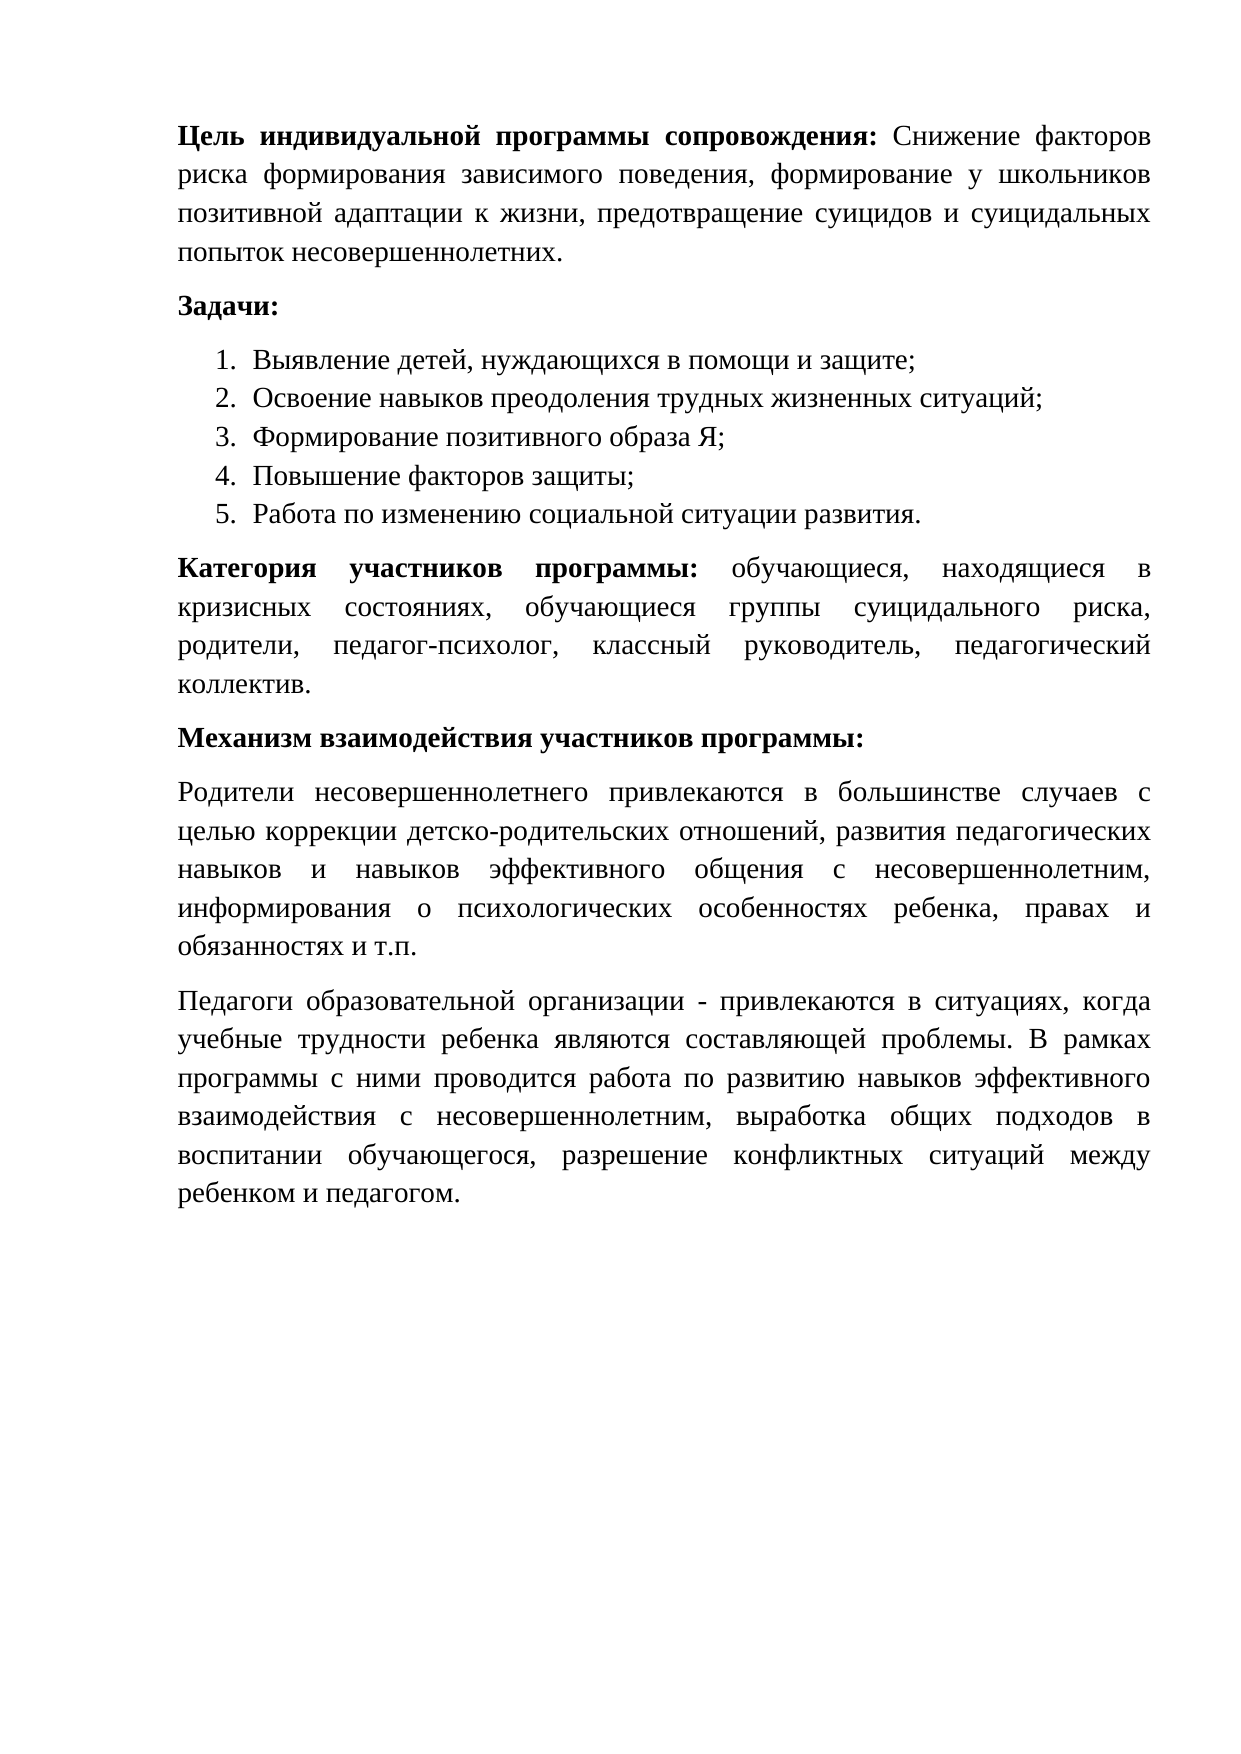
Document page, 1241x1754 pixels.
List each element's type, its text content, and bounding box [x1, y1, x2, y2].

text Задачи: [177, 288, 1152, 321]
text Родители несовершеннолетнего привлекаются в большинстве случаев с целью коррекции детско-родительских отношений, развития педагогических навыков и навыков эффективного общения с несовершеннолетним, информирования о психологических особенностях ребенка, правах и обязанностях и т.п. [177, 774, 1152, 962]
list Работа по изменению социальной ситуации развития. [215, 496, 1152, 530]
list Повышение факторов защиты; [215, 458, 1152, 491]
text Цель индивидуальной программы сопровождения: Снижение факторов риска формирования зависимого поведения, формирование у школьников позитивной адаптации к жизни, предотвращение суицидов и суицидальных попыток несовершеннолетних. [177, 118, 1152, 267]
text Педагоги образовательной организации - привлекаются в ситуациях, когда учебные трудности ребенка являются составляющей проблемы. В рамках программы с ними проводится работа по развитию навыков эффективного взаимодействия с несовершеннолетним, выработка общих подходов в воспитании обучающегося, разрешение конфликтных ситуаций между ребенком и педагогом. [177, 983, 1152, 1209]
list Освоение навыков преодоления трудных жизненных ситуаций; [215, 381, 1152, 414]
text Категория участников программы: обучающиеся, находящиеся в кризисных состояниях, обучающиеся группы суицидального риска, родители, педагог-психолог, классный руководитель, педагогический коллектив. [177, 550, 1152, 699]
list Формирование позитивного образа Я; [215, 419, 1152, 453]
list Выявление детей, нуждающихся в помощи и защите; [215, 342, 1152, 376]
text Механизм взаимодействия участников программы: [177, 720, 1152, 754]
